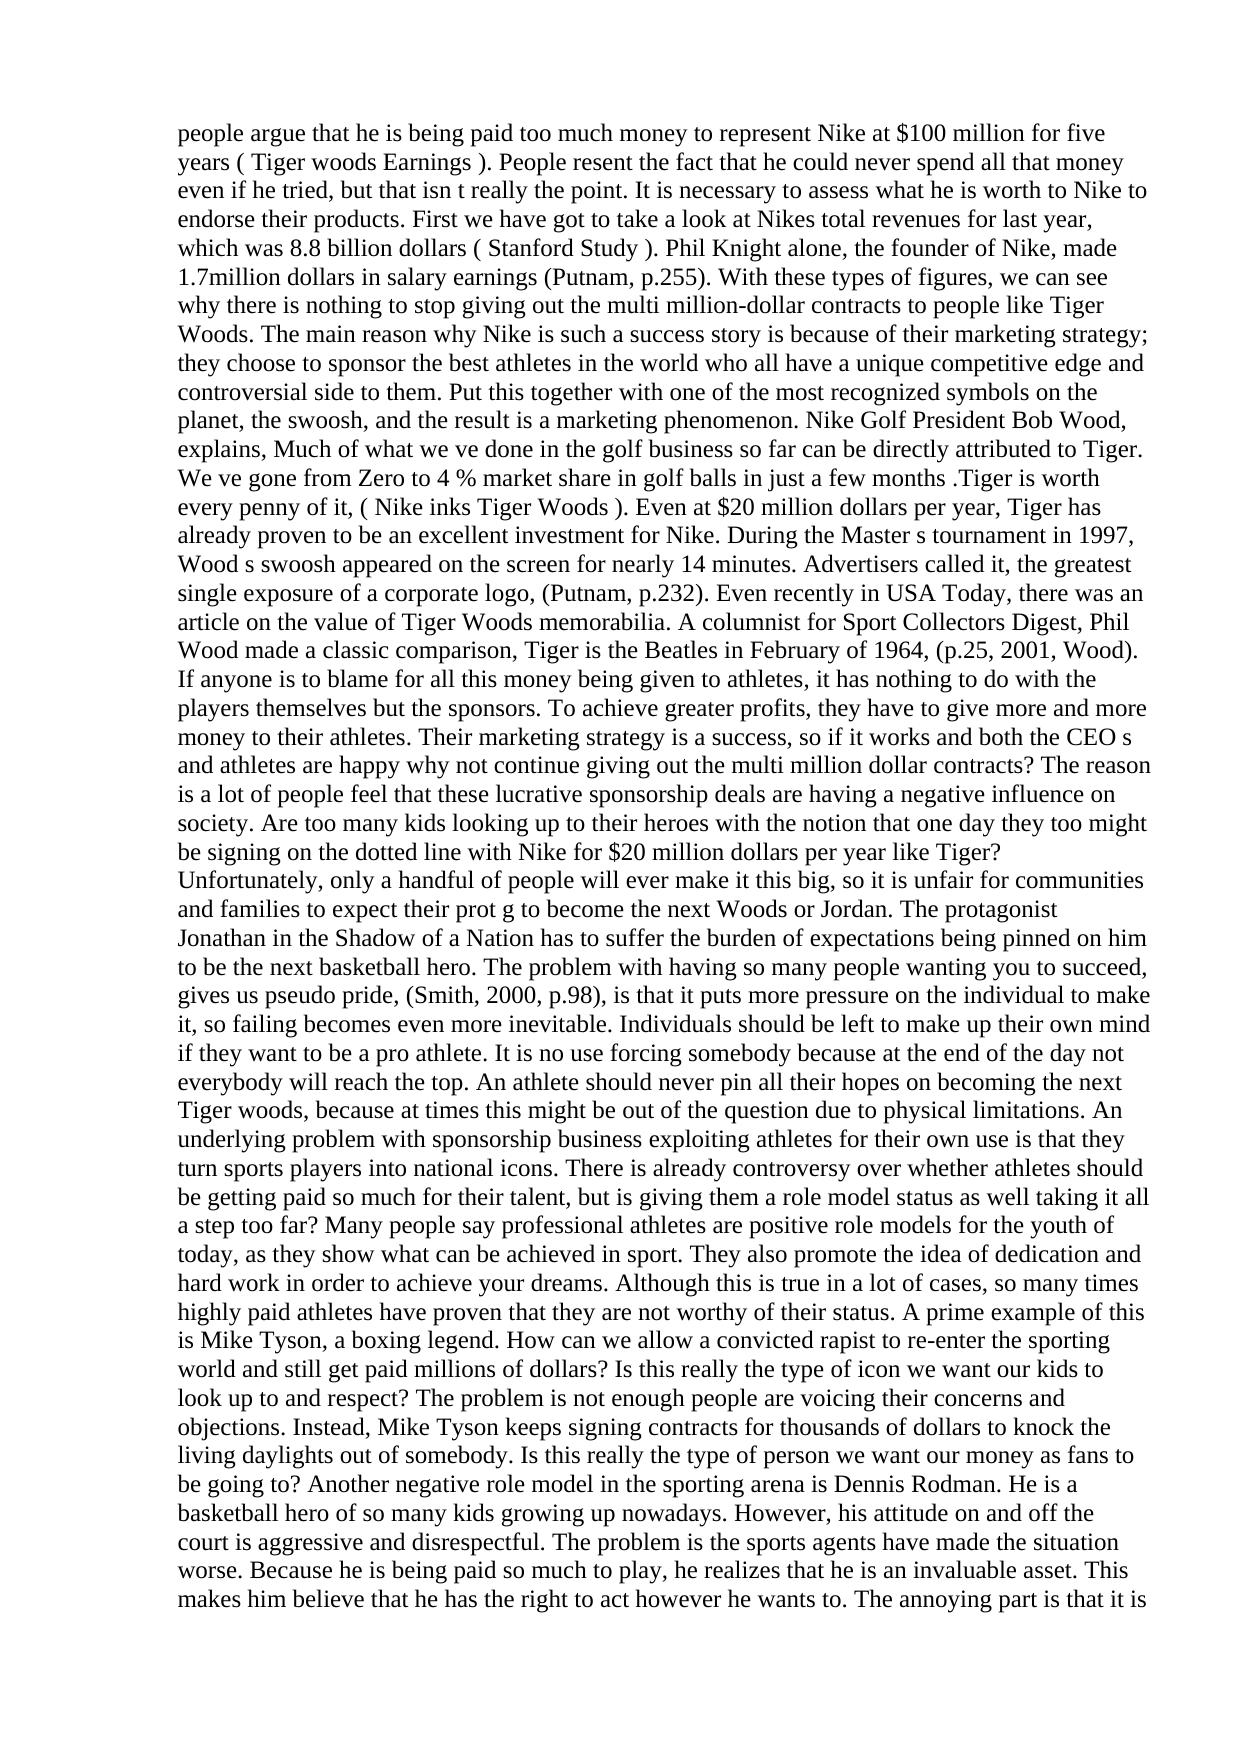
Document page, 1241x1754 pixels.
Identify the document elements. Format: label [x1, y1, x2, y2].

text [177, 118, 1152, 1613]
